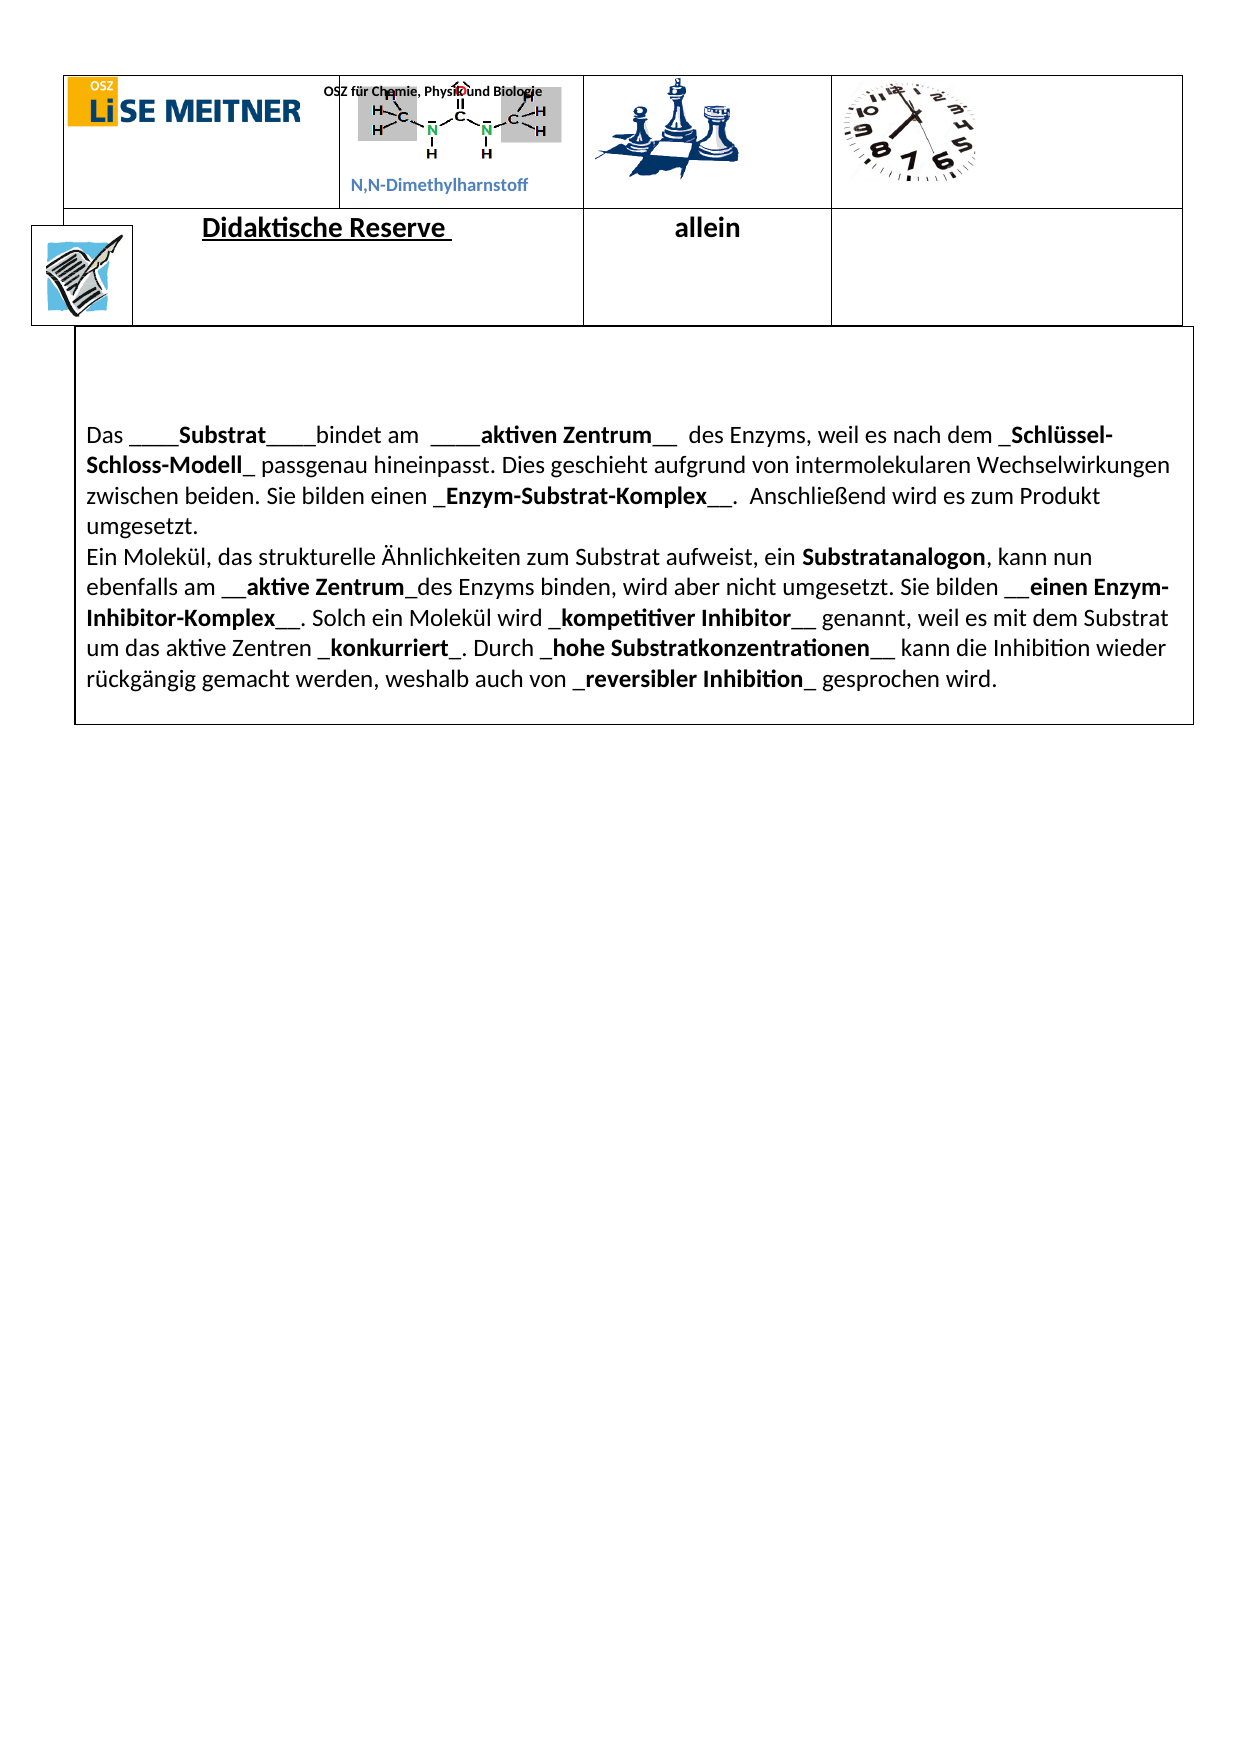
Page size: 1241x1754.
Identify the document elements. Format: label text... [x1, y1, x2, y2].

table_header [64, 76, 339, 208]
picture [350, 76, 570, 173]
table_cell Didaktische Reserve [64, 209, 583, 325]
picture [595, 76, 740, 181]
picture [46, 232, 131, 318]
table_cell [832, 209, 1182, 325]
table_header [584, 76, 831, 208]
table_cell allein [584, 209, 831, 325]
table_header Das ____Substrat____bindet am ____aktiven Zentrum__ des Enzyms, weil es nach dem _Schlüssel-Schloss-Modell_ passgenau hineinpasst. Dies geschieht aufgrund von intermolekularen Wechselwirkungen zwischen beiden. Sie bilden einen _Enzym-Substrat-Komplex__. Anschließend wird es zum Produkt umgesetzt. Ein Molekül, das strukturelle Ähnlichkeiten zum Substrat aufweist, ein Substratanalogon, kann nun ebenfalls am __aktive Zentrum_des Enzyms binden, wird aber nicht umgesetzt. Sie bilden __einen Enzym-Inhibitor-Komplex__. Solch ein Molekül wird _kompetitiver Inhibitor__ genannt, weil es mit dem Substrat um das aktive Zentren _konkurriert_. Durch _hohe Substratkonzentrationen__ kann die Inhibition wieder rückgängig gemacht werden, weshalb auch von _reversibler Inhibition_ gesprochen wird. [76, 327, 1193, 724]
table_header [832, 76, 1182, 208]
picture [67, 76, 301, 126]
picture [842, 76, 976, 181]
table_header N,N-Dimethylharnstoff [340, 76, 583, 208]
